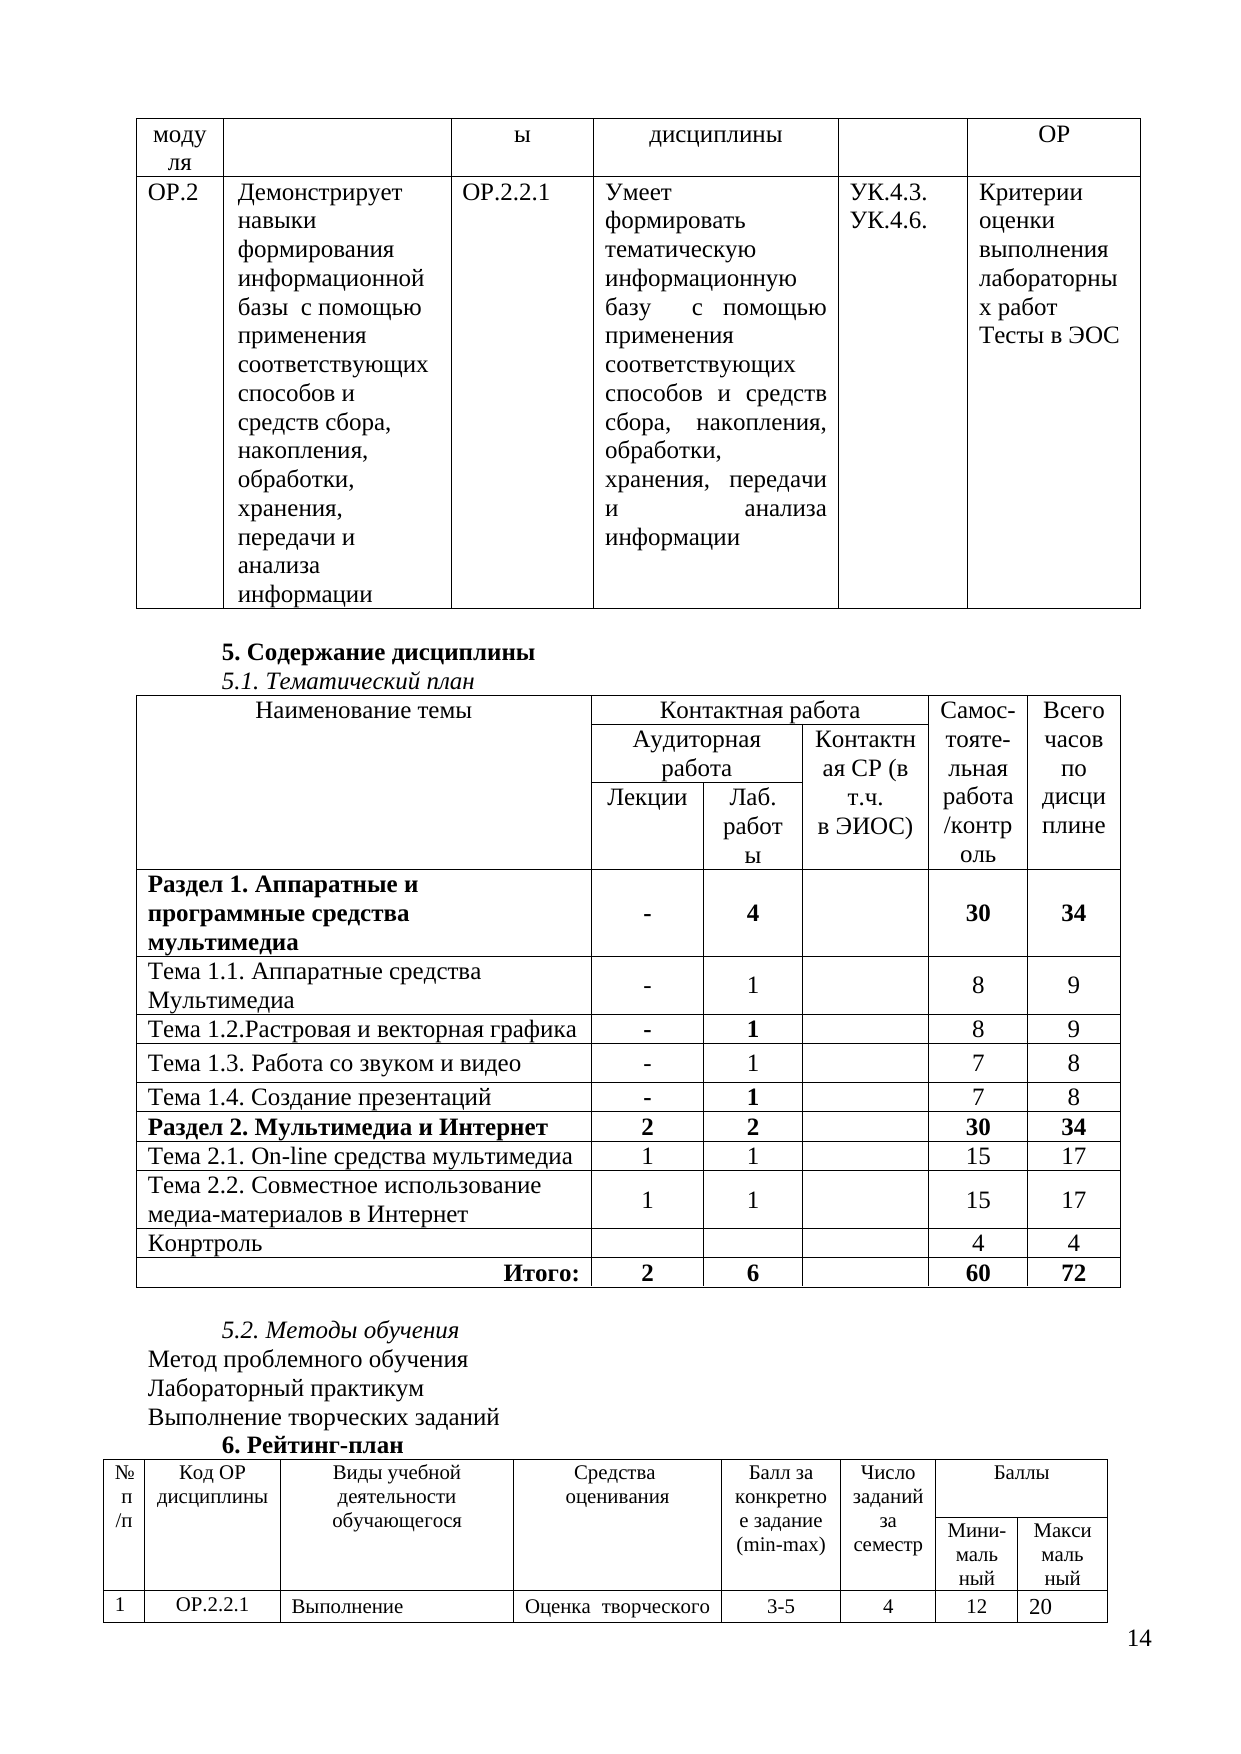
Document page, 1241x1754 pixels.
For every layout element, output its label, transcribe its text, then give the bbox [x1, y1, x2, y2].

table_cell 8 [929, 1015, 1027, 1043]
table_cell 1 [704, 1083, 802, 1111]
table_cell 1 [704, 1142, 802, 1170]
table_cell Мини-маль ный [936, 1518, 1017, 1590]
table_cell 8 [1028, 1044, 1120, 1082]
table_cell 34 [1028, 870, 1120, 956]
table_cell [803, 1258, 928, 1286]
table_cell Максималь ный [1018, 1518, 1107, 1590]
table_cell Итого: [137, 1258, 591, 1286]
table_cell Тема 2.1. On-line средства мультимедиа [137, 1142, 591, 1170]
table_cell 6 [704, 1258, 802, 1286]
table_cell [803, 957, 928, 1013]
table_cell - [592, 1044, 703, 1082]
table_cell ОР.2.2.1 [145, 1591, 280, 1622]
table_cell Умеет формировать тематическую информационную базу с помощью применения соответствующих способов и средств сбора, накопления, обработки, хранения, передачи и анализа информации [594, 177, 838, 608]
table_header Средства оценивания [514, 1460, 721, 1590]
table_cell Тема 1.4. Создание презентаций [137, 1083, 591, 1111]
table_cell Контактная СР (в т.ч. в ЭИОС) [803, 725, 928, 869]
table_cell Лаб. работы [704, 783, 802, 869]
text Выполнение творческих заданий [148, 1402, 1152, 1431]
table_cell 60 [929, 1258, 1027, 1286]
table_cell 1 [592, 1171, 703, 1228]
table_cell - [592, 1015, 703, 1043]
table_header Балл за конкретное задание (min-max) [722, 1460, 840, 1590]
table_cell Тема 1.3. Работа со звуком и видео [137, 1044, 591, 1082]
table_cell УК.4.3. УК.4.6. [839, 177, 967, 608]
table_cell [803, 1015, 928, 1043]
table_header Всего часов по дисциплине [1028, 696, 1120, 869]
table_cell 17 [1028, 1171, 1120, 1228]
table_cell [704, 1229, 802, 1257]
table_cell 8 [929, 957, 1027, 1013]
table_cell 30 [929, 1112, 1027, 1141]
table_cell [803, 1083, 928, 1111]
table_cell [803, 1044, 928, 1082]
table_cell Тема 1.2.Растровая и векторная графика [137, 1015, 591, 1043]
table_header Число заданий за семестр [841, 1460, 935, 1590]
table_header Контактная работа [592, 696, 928, 724]
table_cell 17 [1028, 1142, 1120, 1170]
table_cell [281, 1591, 513, 1622]
table_cell - [592, 870, 703, 956]
table_cell 1 [704, 957, 802, 1013]
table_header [594, 119, 838, 176]
table_cell [592, 1229, 703, 1257]
table_cell - [592, 1083, 703, 1111]
table_header Код ОР дисциплины [145, 1460, 280, 1590]
text 5.2. Методы обучения [148, 1316, 1152, 1344]
table_cell 20 [1018, 1591, 1107, 1622]
table_cell 2 [592, 1112, 703, 1141]
table_cell 9 [1028, 1015, 1120, 1043]
table_cell 4 [929, 1229, 1027, 1257]
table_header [968, 119, 1140, 176]
text Лабораторный практикум [148, 1373, 1152, 1402]
table_cell Аудиторная работа [592, 725, 802, 782]
table_cell 2 [592, 1258, 703, 1286]
table_cell Конртроль [137, 1229, 591, 1257]
table_cell ОР.2.2.1 [452, 177, 593, 608]
table_cell [803, 1142, 928, 1170]
table_cell Раздел 2. Мультимедиа и Интернет [137, 1112, 591, 1141]
table_cell 9 [1028, 957, 1120, 1013]
table_cell 3-5 [722, 1591, 840, 1622]
table_cell [803, 1229, 928, 1257]
table_cell Тема 1.1. Аппаратные средства Мультимедиа [137, 957, 591, 1013]
table_cell 1 [704, 1171, 802, 1228]
table_cell 15 [929, 1142, 1027, 1170]
table_cell - [592, 957, 703, 1013]
table_cell 7 [929, 1044, 1027, 1082]
table_cell 7 [929, 1083, 1027, 1111]
table_header № п/п [104, 1460, 144, 1590]
table_cell [803, 1171, 928, 1228]
table_cell 1 [592, 1142, 703, 1170]
table_cell 8 [1028, 1083, 1120, 1111]
table_header Код ОР дисциплины [452, 119, 593, 176]
table_cell Критерии оценки выполнения лабораторных работ Тесты в ЭОС [968, 177, 1140, 608]
table_header Наименование темы [137, 696, 591, 869]
table_cell Лекции [592, 783, 703, 869]
table_cell Демонстрирует навыки формирования информационной базы с помощью применения соответствующих способов и средств сбора, накопления, обработки, хранения, передачи и анализа информации [224, 177, 451, 608]
table_cell 1 [704, 1015, 802, 1043]
table_cell [803, 1112, 928, 1141]
table_header Баллы [936, 1460, 1107, 1517]
table_header Виды учебной деятельности обучающегося [281, 1460, 513, 1590]
table_header Самос-тояте-льная работа/контроль [929, 696, 1027, 869]
text 5. Содержание дисциплины [148, 637, 1152, 666]
text 6. Рейтинг-план [148, 1431, 1152, 1459]
table_cell 15 [929, 1171, 1027, 1228]
table_cell Тема 2.2. Совместное использование медиа-материалов в Интернет [137, 1171, 591, 1228]
table_cell 4 [841, 1591, 935, 1622]
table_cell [514, 1591, 721, 1622]
table_cell 12 [936, 1591, 1017, 1622]
table_header Код ОР модуля [137, 119, 223, 176]
text Метод проблемного обучения [148, 1344, 1152, 1373]
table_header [224, 119, 451, 176]
table_cell ОР.2 [137, 177, 223, 608]
table_cell 1 [104, 1591, 144, 1622]
table_cell 4 [1028, 1229, 1120, 1257]
table_cell 4 [704, 870, 802, 956]
table_cell 30 [929, 870, 1027, 956]
table_cell 34 [1028, 1112, 1120, 1141]
table_cell 2 [704, 1112, 802, 1141]
table_cell 72 [1028, 1258, 1120, 1286]
text 5.1. Тематический план [148, 666, 1152, 695]
table_header Код ИДК [839, 119, 967, 176]
table_cell Раздел 1. Аппаратные и программные средства мультимедиа [137, 870, 591, 956]
table_cell 1 [704, 1044, 802, 1082]
table_cell [803, 870, 928, 956]
